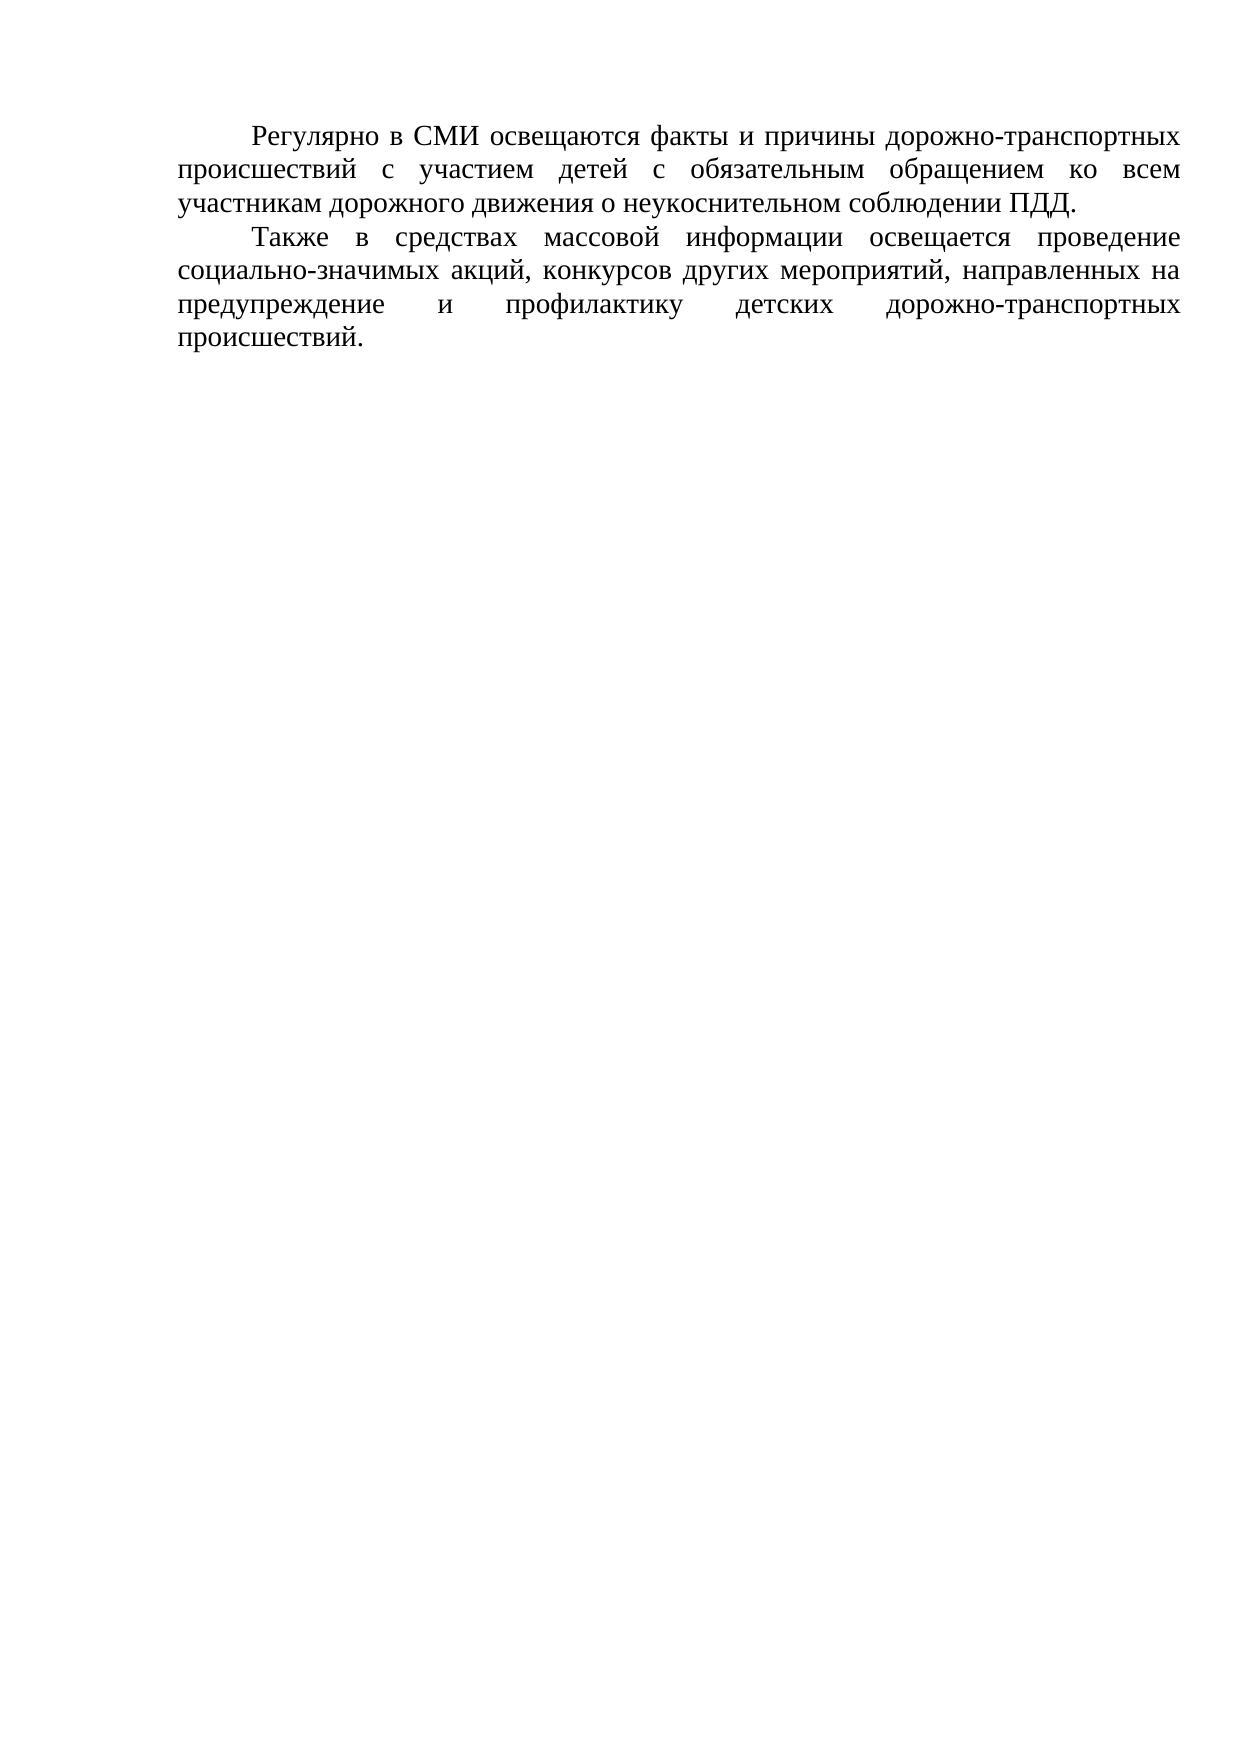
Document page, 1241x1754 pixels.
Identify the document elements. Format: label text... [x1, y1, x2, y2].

text Регулярно в СМИ освещаются факты и причины дорожно-транспортных происшествий с участием детей с обязательным обращением ко всем участникам дорожного движения о неукоснительном соблюдении ПДД. [177, 118, 1181, 219]
text Также в средствах массовой информации освещается проведение социально-значимых акций, конкурсов других мероприятий, направленных на предупреждение и профилактику детских дорожно-транспортных происшествий. [177, 219, 1181, 353]
